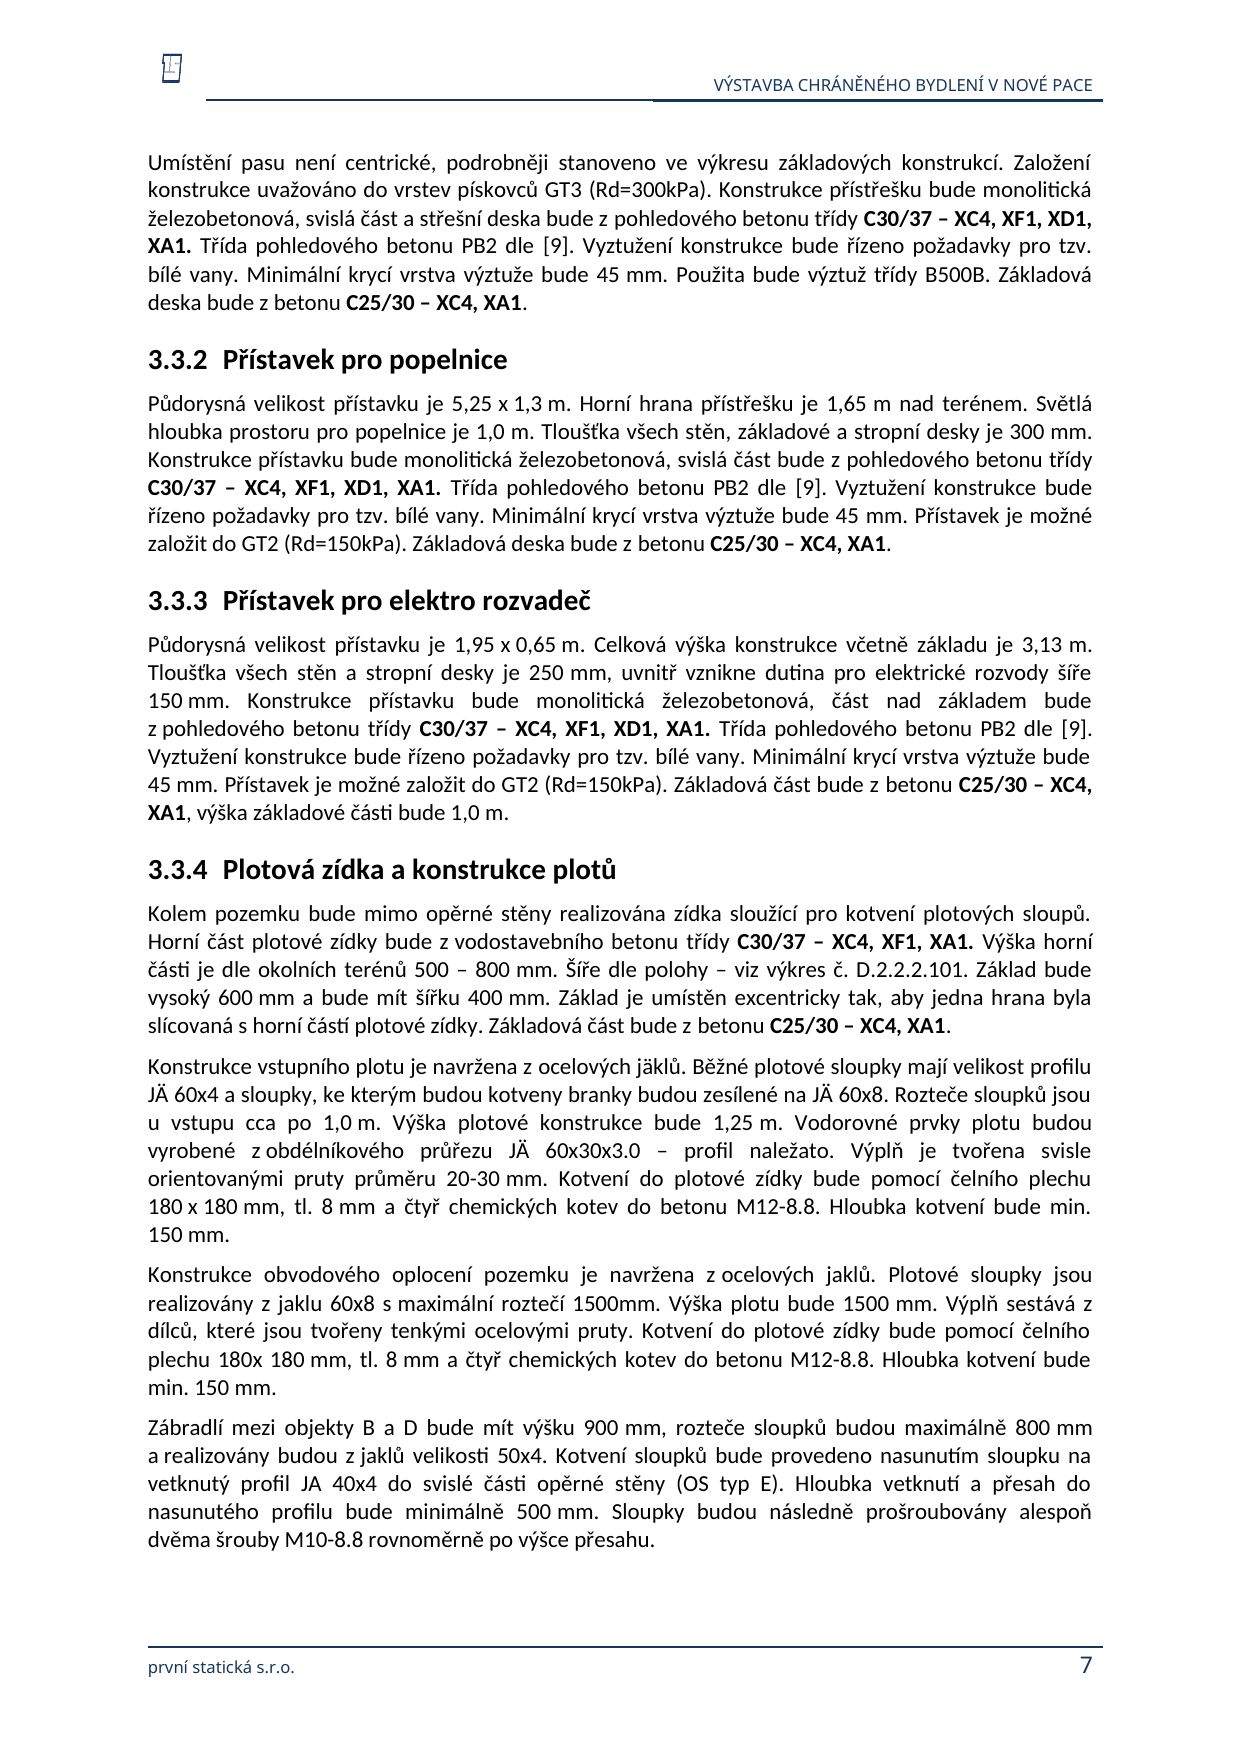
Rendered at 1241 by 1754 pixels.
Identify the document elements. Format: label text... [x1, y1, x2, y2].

subtitle Přístavek pro elektro rozvadeč [148, 582, 1093, 618]
subtitle Přístavek pro popelnice [148, 341, 1093, 376]
text Půdorysná velikost přístavku je 1,95 x 0,65 m. Celková výška konstrukce včetně základu je 3,13 m. Tloušťka všech stěn a stropní desky je 250 mm, uvnitř vznikne dutina pro elektrické rozvody šíře 150 mm. Konstrukce přístavku bude monolitická železobetonová, část nad základem bude z pohledového betonu třídy C30/37 – XC4, XF1, XD1, XA1. Třída pohledového betonu PB2 dle [9]. Vyztužení konstrukce bude řízeno požadavky pro tzv. bílé vany. Minimální krycí vrstva výztuže bude 45 mm. Přístavek je možné založit do GT2 (Rd=150kPa). Základová část bude z betonu C25/30 – XC4, XA1, výška základové části bude 1,0 m. [148, 630, 1093, 826]
text Kolem pozemku bude mimo opěrné stěny realizována zídka sloužící pro kotvení plotových sloupů. Horní část plotové zídky bude z vodostavebního betonu třídy C30/37 – XC4, XF1, XA1. Výška horní části je dle okolních terénů 500 – 800 mm. Šíře dle polohy – viz výkres č. D.2.2.2.101. Základ bude vysoký 600 mm a bude mít šířku 400 mm. Základ je umístěn excentricky tak, aby jedna hrana byla slícovaná s horní částí plotové zídky. Základová část bude z betonu C25/30 – XC4, XA1. [148, 899, 1093, 1039]
text Konstrukce obvodového oplocení pozemku je navržena z ocelových jaklů. Plotové sloupky jsou realizovány z jaklu 60x8 s maximální roztečí 1500mm. Výška plotu bude 1500 mm. Výplň sestává z dílců, které jsou tvořeny tenkými ocelovými pruty. Kotvení do plotové zídky bude pomocí čelního plechu 180x 180 mm, tl. 8 mm a čtyř chemických kotev do betonu M12-8.8. Hloubka kotvení bude min. 150 mm. [148, 1261, 1093, 1401]
text Zábradlí mezi objekty B a D bude mít výšku 900 mm, rozteče sloupků budou maximálně 800 mm a realizovány budou z jaklů velikosti 50x4. Kotvení sloupků bude provedeno nasunutím sloupku na vetknutý profil JA 40x4 do svislé části opěrné stěny (OS typ E). Hloubka vetknutí a přesah do nasunutého profilu bude minimálně 500 mm. Sloupky budou následně prošroubovány alespoň dvěma šrouby M10-8.8 rovnoměrně po výšce přesahu. [148, 1413, 1093, 1553]
text Půdorysná velikost přístavku je 5,25 x 1,3 m. Horní hrana přístřešku je 1,65 m nad terénem. Světlá hloubka prostoru pro popelnice je 1,0 m. Tloušťka všech stěn, základové a stropní desky je 300 mm. Konstrukce přístavku bude monolitická železobetonová, svislá část bude z pohledového betonu třídy C30/37 – XC4, XF1, XD1, XA1. Třída pohledového betonu PB2 dle [9]. Vyztužení konstrukce bude řízeno požadavky pro tzv. bílé vany. Minimální krycí vrstva výztuže bude 45 mm. Přístavek je možné založit do GT2 (Rd=150kPa). Základová deska bude z betonu C25/30 – XC4, XA1. [148, 389, 1093, 557]
text Konstrukce vstupního plotu je navržena z ocelových jäklů. Běžné plotové sloupky mají velikost profilu JÄ 60x4 a sloupky, ke kterým budou kotveny branky budou zesílené na JÄ 60x8. Rozteče sloupků jsou u vstupu cca po 1,0 m. Výška plotové konstrukce bude 1,25 m. Vodorovné prvky plotu budou vyrobené z obdélníkového průřezu JÄ 60x30x3.0 – profil naležato. Výplň je tvořena svisle orientovanými pruty průměru 20-30 mm. Kotvení do plotové zídky bude pomocí čelního plechu 180 x 180 mm, tl. 8 mm a čtyř chemických kotev do betonu M12-8.8. Hloubka kotvení bude min. 150 mm. [148, 1052, 1093, 1248]
subtitle Plotová zídka a konstrukce plotů [148, 851, 1093, 887]
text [148, 148, 1093, 316]
